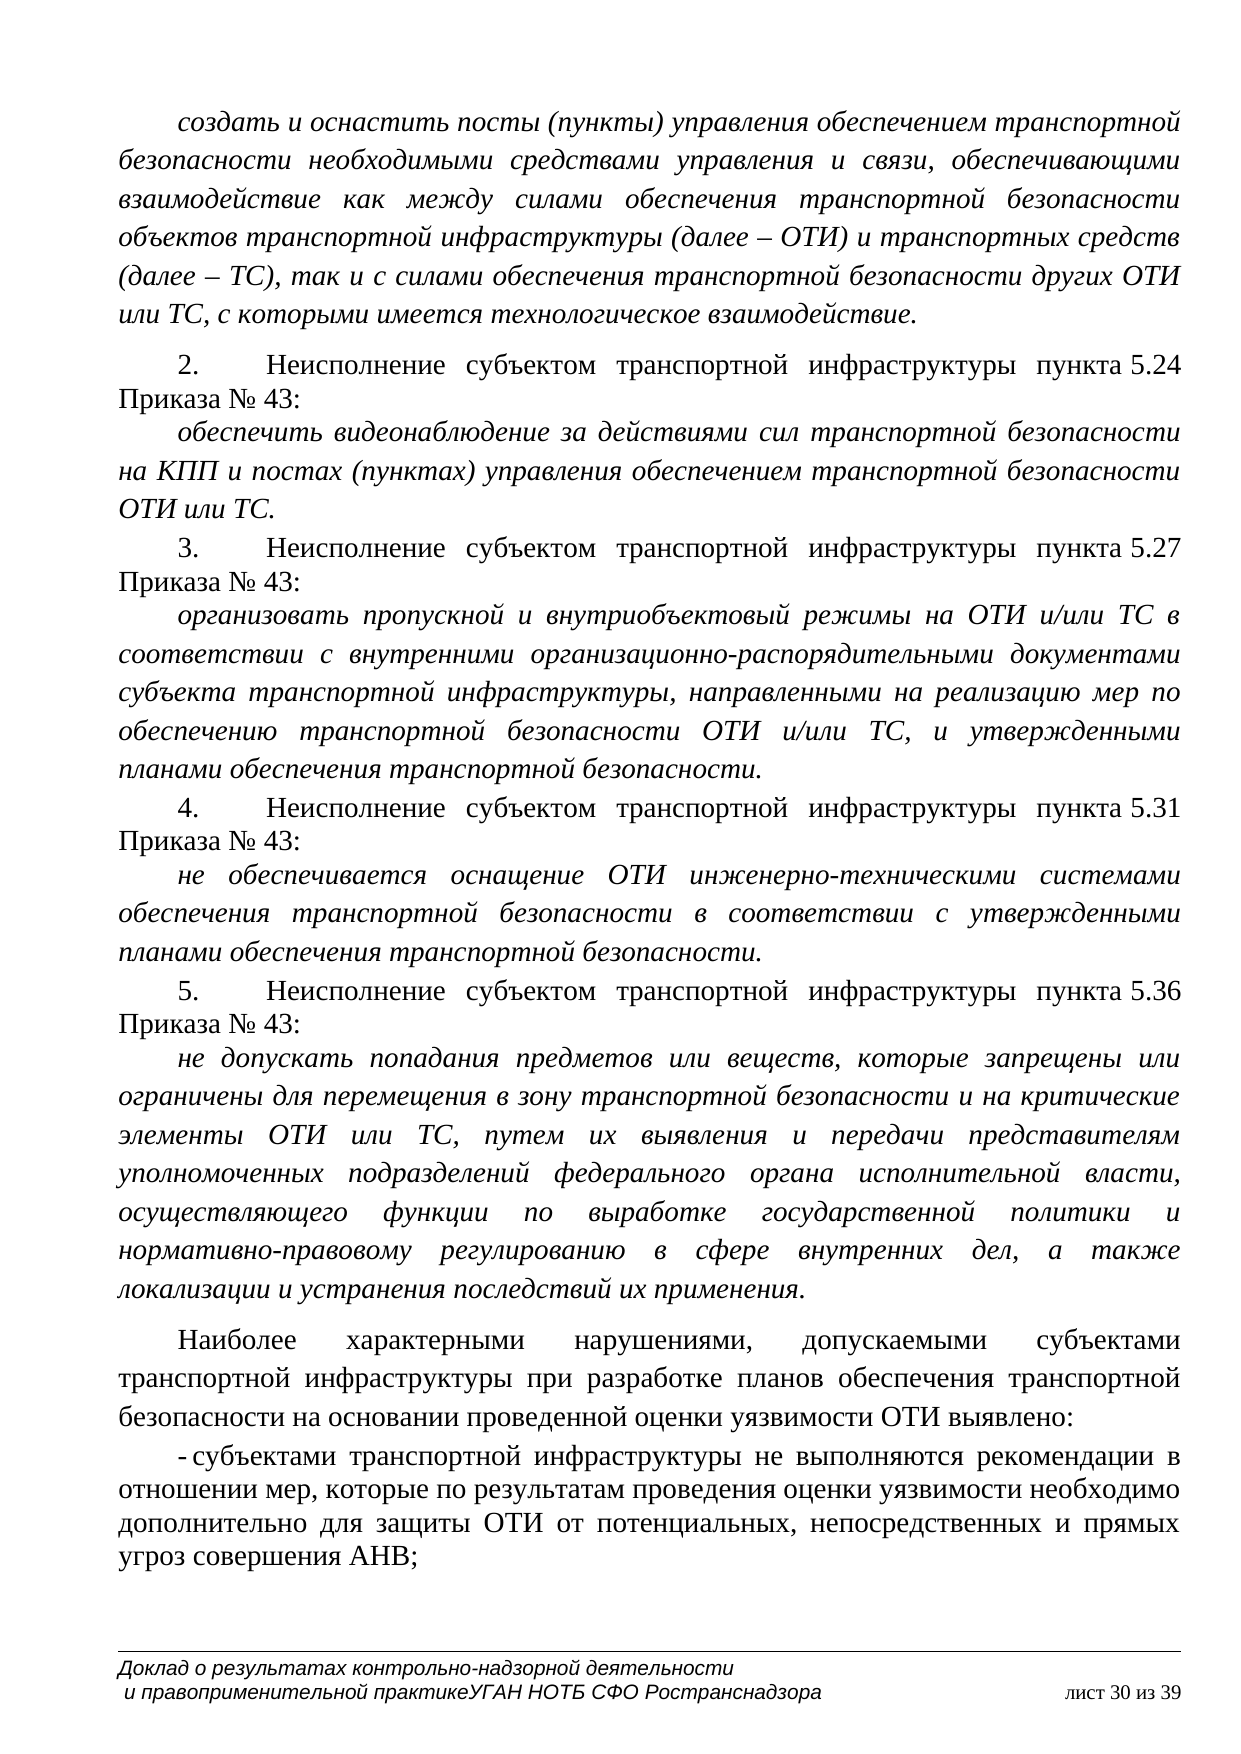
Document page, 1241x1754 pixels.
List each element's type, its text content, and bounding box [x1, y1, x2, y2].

list Неисполнение субъектом транспортной инфраструктуры пункта 5.36 Приказа № 43: [118, 973, 1181, 1040]
text создать и оснастить посты (пункты) управления обеспечением транспортной безопасности необходимыми средствами управления и связи, обеспечивающими взаимодействие как между силами обеспечения транспортной безопасности объектов транспортной инфраструктуры (далее – ОТИ) и транспортных средств (далее – ТС), так и с силами обеспечения транспортной безопасности других ОТИ или ТС, с которыми имеется технологическое взаимодействие. [118, 104, 1181, 330]
text не допускать попадания предметов или веществ, которые запрещены или ограничены для перемещения в зону транспортной безопасности и на критические элементы ОТИ или ТС, путем их выявления и передачи представителям уполномоченных подразделений федерального органа исполнительной власти, осуществляющего функции по выработке государственной политики и нормативно-правовому регулированию в сфере внутренних дел, а также локализации и устранения последствий их применения. [118, 1040, 1181, 1304]
list Неисполнение субъектом транспортной инфраструктуры пункта 5.27 Приказа № 43: [118, 530, 1181, 597]
list Неисполнение субъектом транспортной инфраструктуры пункта 5.24 Приказа № 43: [118, 347, 1181, 414]
list Неисполнение субъектом транспортной инфраструктуры пункта 5.31 Приказа № 43: [118, 790, 1181, 857]
text организовать пропускной и внутриобъектовый режимы на ОТИ и/или ТС в соответствии с внутренними организационно-распорядительными документами субъекта транспортной инфраструктуры, направленными на реализацию мер по обеспечению транспортной безопасности ОТИ и/или ТС, и утвержденными планами обеспечения транспортной безопасности. [118, 597, 1181, 785]
text Наиболее характерными нарушениями, допускаемыми субъектами транспортной инфраструктуры при разработке планов обеспечения транспортной безопасности на основании проведенной оценки уязвимости ОТИ выявлено: [118, 1322, 1181, 1433]
text обеспечить видеонаблюдение за действиями сил транспортной безопасности на КПП и постах (пунктах) управления обеспечением транспортной безопасности ОТИ или ТС. [118, 414, 1181, 525]
list субъектами транспортной инфраструктуры не выполняются рекомендации в отношении мер, которые по результатам проведения оценки уязвимости необходимо дополнительно для защиты ОТИ от потенциальных, непосредственных и прямых угроз совершения АНВ; [118, 1438, 1181, 1572]
text не обеспечивается оснащение ОТИ инженерно-техническими системами обеспечения транспортной безопасности в соответствии с утвержденными планами обеспечения транспортной безопасности. [118, 857, 1181, 968]
